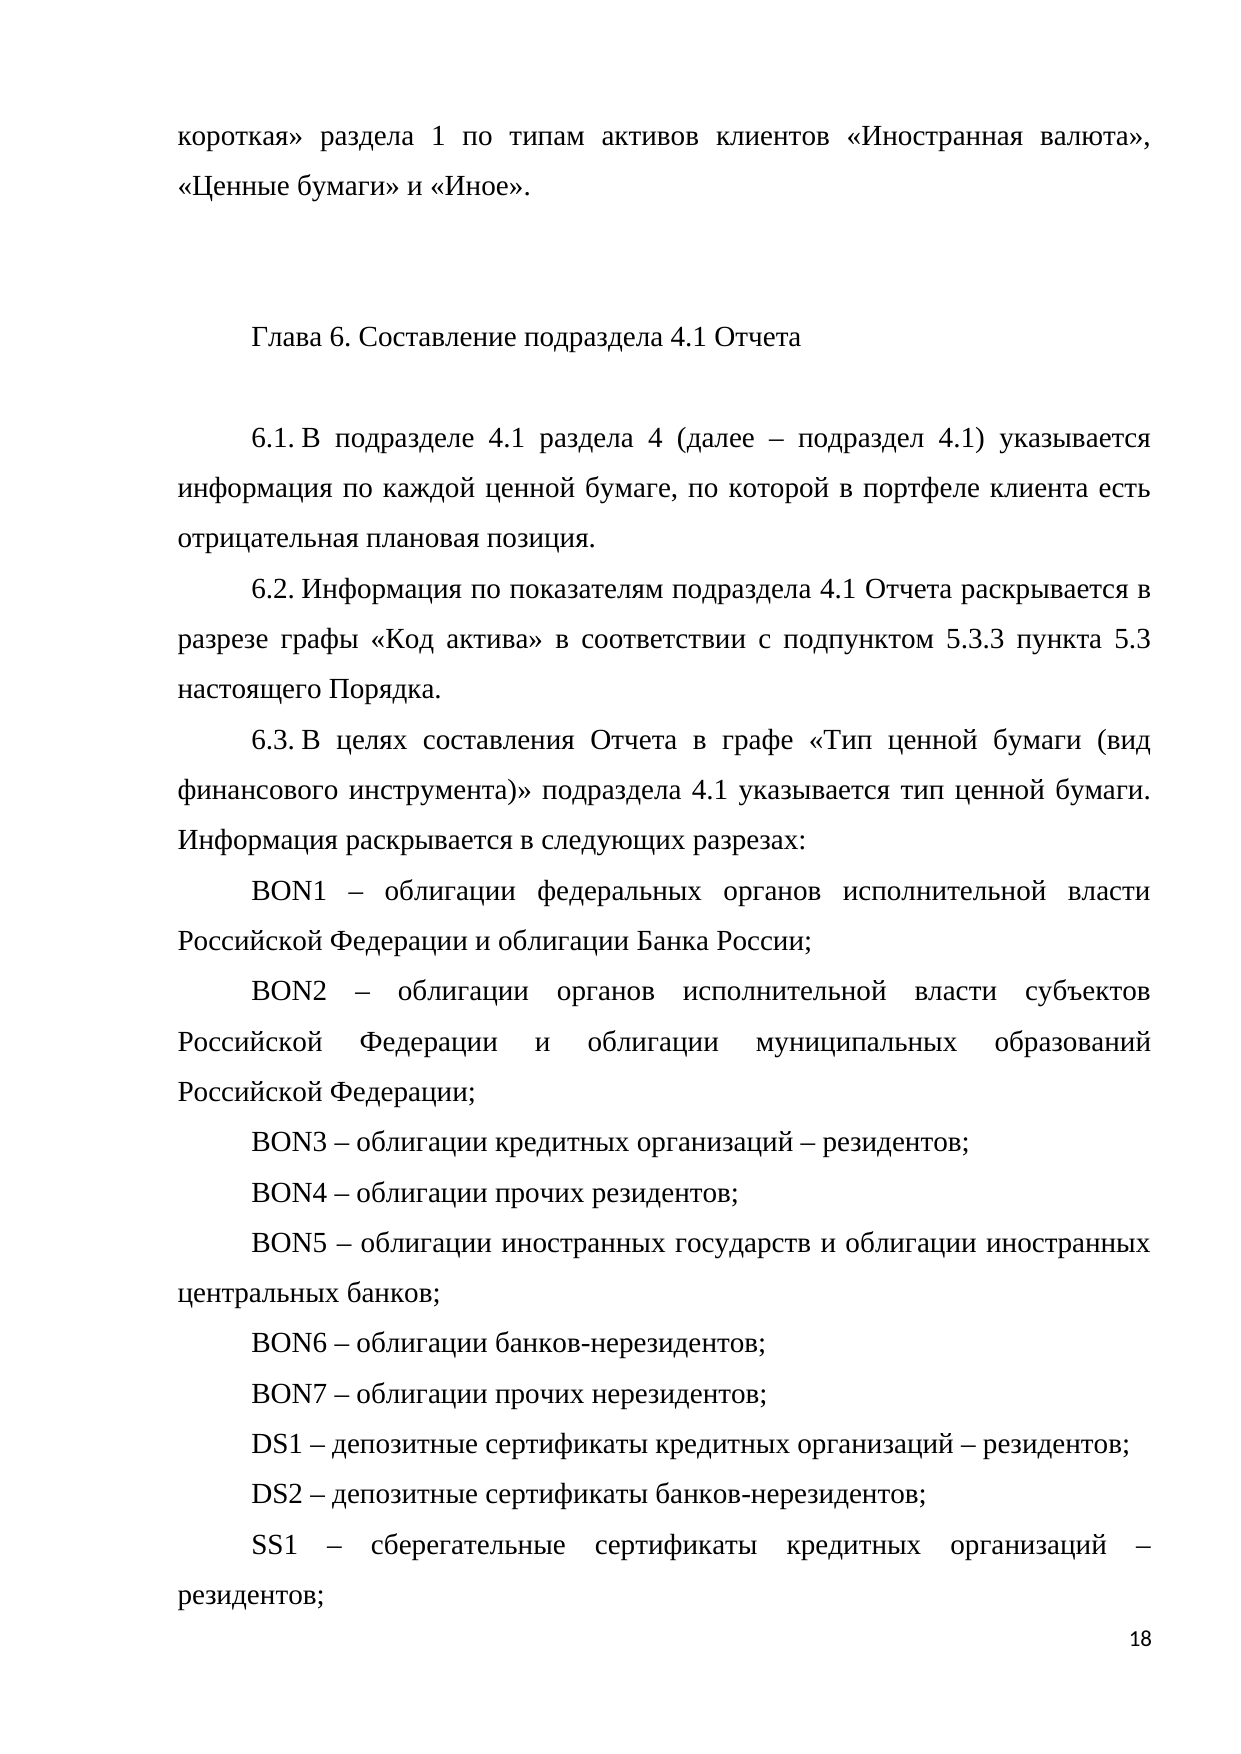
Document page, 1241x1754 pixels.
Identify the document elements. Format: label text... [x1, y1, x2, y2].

list В целях составления Отчета в графе «Тип ценной бумаги (вид финансового инструмента)» подраздела 4.1 указывается тип ценной бумаги. Информация раскрывается в следующих разрезах: [177, 722, 1152, 856]
text DS1 – депозитные сертификаты кредитных организаций – резидентов; [177, 1426, 1152, 1460]
text BON7 – облигации прочих нерезидентов; [177, 1376, 1152, 1409]
text BON1 – облигации федеральных органов исполнительной власти Российской Федерации и облигации Банка России; [177, 873, 1152, 957]
text BON5 – облигации иностранных государств и облигации иностранных центральных банков; [177, 1225, 1152, 1309]
text BON3 – облигации кредитных организаций – резидентов; [177, 1124, 1152, 1158]
text Глава 6. Составление подраздела 4.1 Отчета [177, 319, 1152, 353]
text DS2 – депозитные сертификаты банков-нерезидентов; [177, 1477, 1152, 1510]
text BON4 – облигации прочих резидентов; [177, 1175, 1152, 1208]
text SS1 – сберегательные сертификаты кредитных организаций – резидентов; [177, 1527, 1152, 1611]
text BON6 – облигации банков-нерезидентов; [177, 1326, 1152, 1359]
text BON2 – облигации органов исполнительной власти субъектов Российской Федерации и облигации муниципальных образований Российской Федерации; [177, 973, 1152, 1108]
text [177, 118, 1152, 202]
list В подразделе 4.1 раздела 4 (далее – подраздел 4.1) указывается информация по каждой ценной бумаге, по которой в портфеле клиента есть отрицательная плановая позиция. [177, 420, 1152, 554]
list Информация по показателям подраздела 4.1 Отчета раскрывается в разрезе графы «Код актива» в соответствии с подпунктом 5.3.3 пункта 5.3 настоящего Порядка. [177, 571, 1152, 705]
